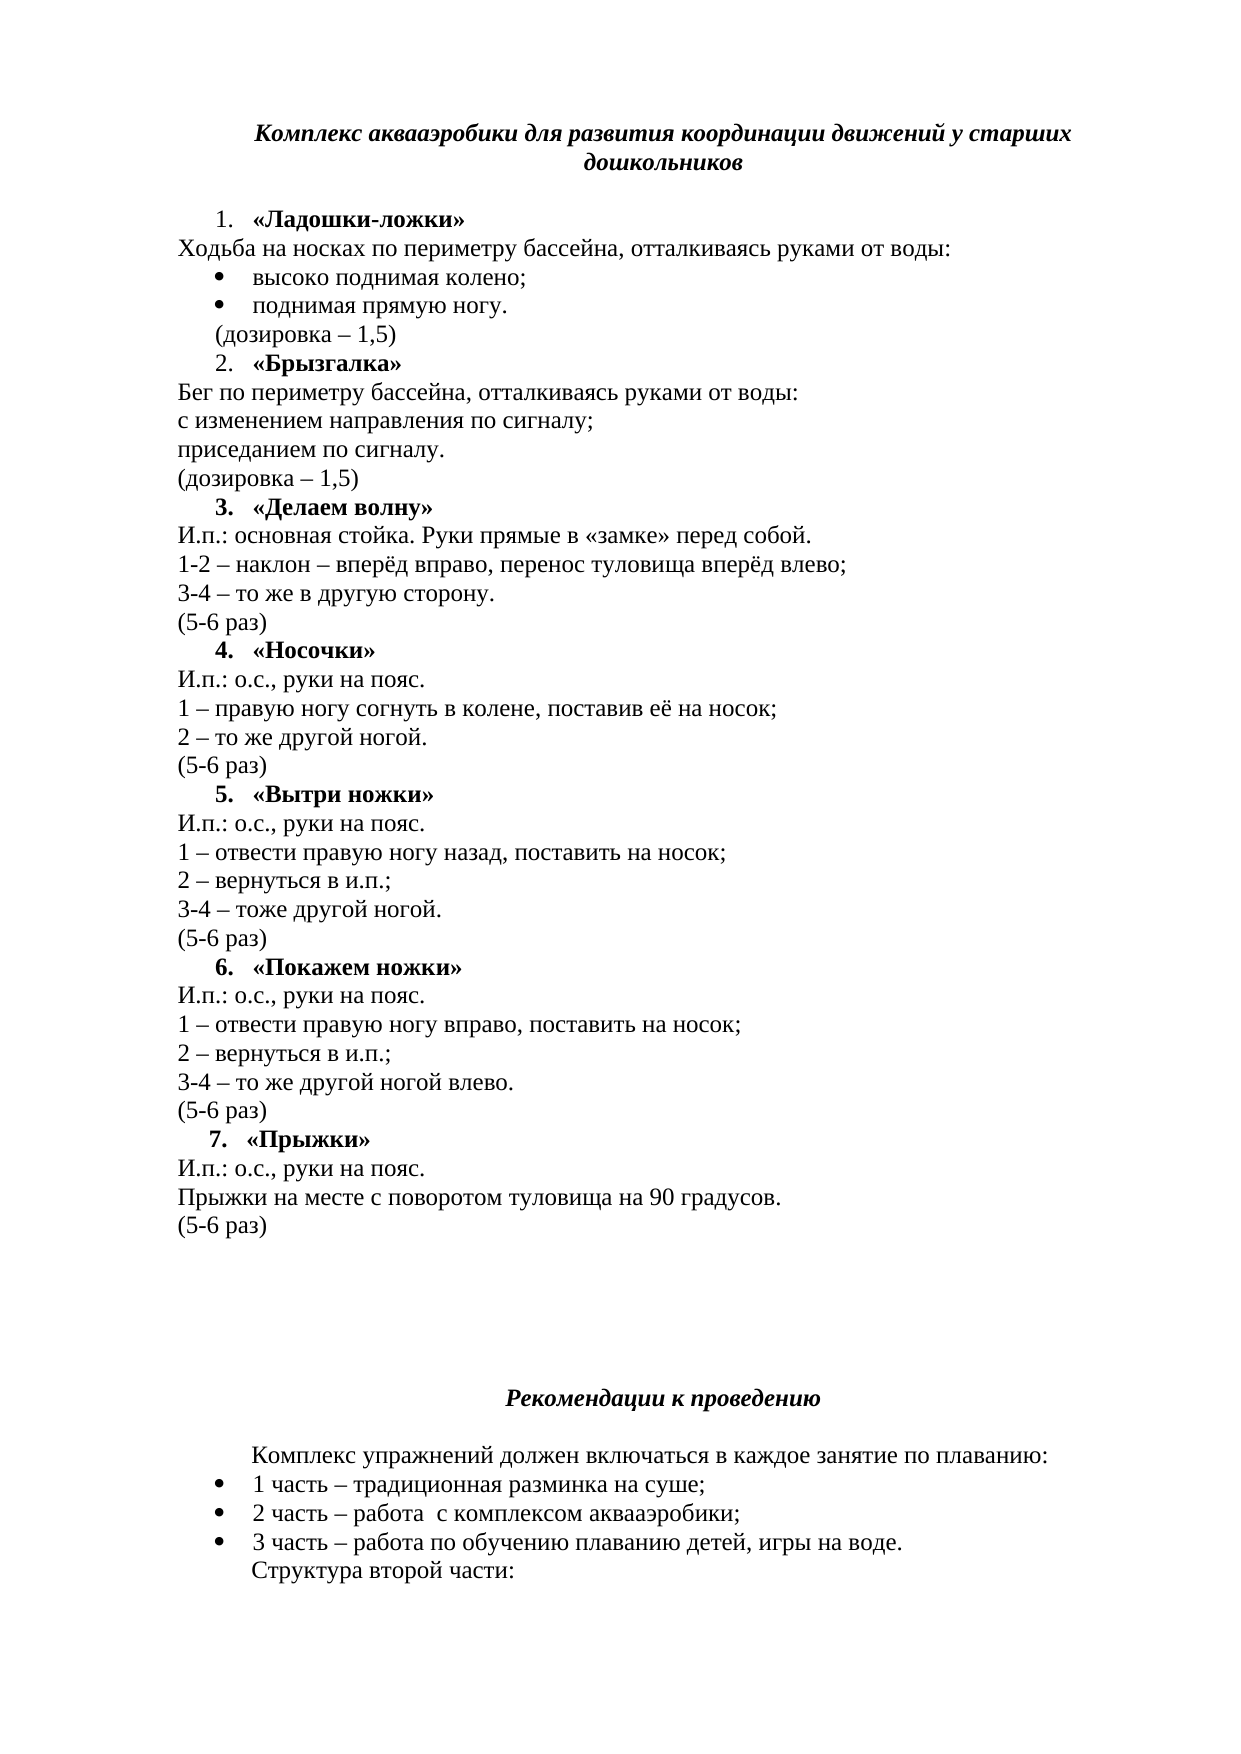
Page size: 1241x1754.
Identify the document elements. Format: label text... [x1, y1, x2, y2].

text 1 – отвести правую ногу вправо, поставить на носок; [177, 1009, 1152, 1038]
text Комплекс упражнений должен включаться в каждое занятие по плаванию: [177, 1441, 1152, 1469]
text 1 – правую ногу согнуть в колене, поставив её на носок; [177, 693, 1152, 722]
list «Носочки» [215, 636, 1152, 664]
text И.п.: о.с., руки на пояс. [177, 981, 1152, 1009]
list поднимая прямую ногу. [215, 291, 1152, 319]
text 2 – вернуться в и.п.; [177, 1038, 1152, 1067]
text Комплекс аквааэробики для развития координации движений у старших дошкольников [177, 118, 1152, 176]
text 3-4 – тоже другой ногой. [177, 894, 1152, 923]
text 3-4 – то же другой ногой влево. [177, 1067, 1152, 1096]
text И.п.: о.с., руки на пояс. [177, 808, 1152, 837]
text (дозировка – 1,5) [177, 463, 1152, 492]
text Структура второй части: [177, 1556, 1152, 1584]
text (5-6 раз) [177, 751, 1152, 779]
text (5-6 раз) [177, 607, 1152, 636]
text И.п.: основная стойка. Руки прямые в «замке» перед собой. [177, 521, 1152, 549]
text Ходьба на носках по периметру бассейна, отталкиваясь руками от воды: [177, 233, 1152, 262]
text 1 – отвести правую ногу назад, поставить на носок; [177, 837, 1152, 866]
list «Делаем волну» [215, 492, 1152, 521]
list «Вытри ножки» [215, 779, 1152, 808]
text 7. «Прыжки» [177, 1124, 1152, 1153]
list «Ладошки-ложки» [215, 204, 1152, 233]
text Рекомендации к проведению [177, 1383, 1152, 1412]
text (дозировка – 1,5) [177, 319, 1152, 348]
list «Покажем ножки» [215, 952, 1152, 981]
text (5-6 раз) [177, 1211, 1152, 1239]
list 3 часть – работа по обучению плаванию детей, игры на воде. [215, 1527, 1152, 1556]
text Прыжки на месте с поворотом туловища на 90 градусов. [177, 1182, 1152, 1211]
text (5-6 раз) [177, 1096, 1152, 1124]
list высоко поднимая колено; [215, 262, 1152, 291]
text И.п.: о.с., руки на пояс. [177, 664, 1152, 693]
text с изменением направления по сигналу; [177, 406, 1152, 434]
text 2 – вернуться в и.п.; [177, 866, 1152, 894]
text Бег по периметру бассейна, отталкиваясь руками от воды: [177, 377, 1152, 406]
list «Брызгалка» [215, 348, 1152, 377]
text 3-4 – то же в другую сторону. [177, 578, 1152, 607]
list 2 часть – работа с комплексом аквааэробики; [215, 1498, 1152, 1527]
text 2 – то же другой ногой. [177, 722, 1152, 751]
text приседанием по сигналу. [177, 434, 1152, 463]
text (5-6 раз) [177, 923, 1152, 952]
text 1-2 – наклон – вперёд вправо, перенос туловища вперёд влево; [177, 549, 1152, 578]
text И.п.: о.с., руки на пояс. [177, 1153, 1152, 1182]
list 1 часть – традиционная разминка на суше; [215, 1469, 1152, 1498]
